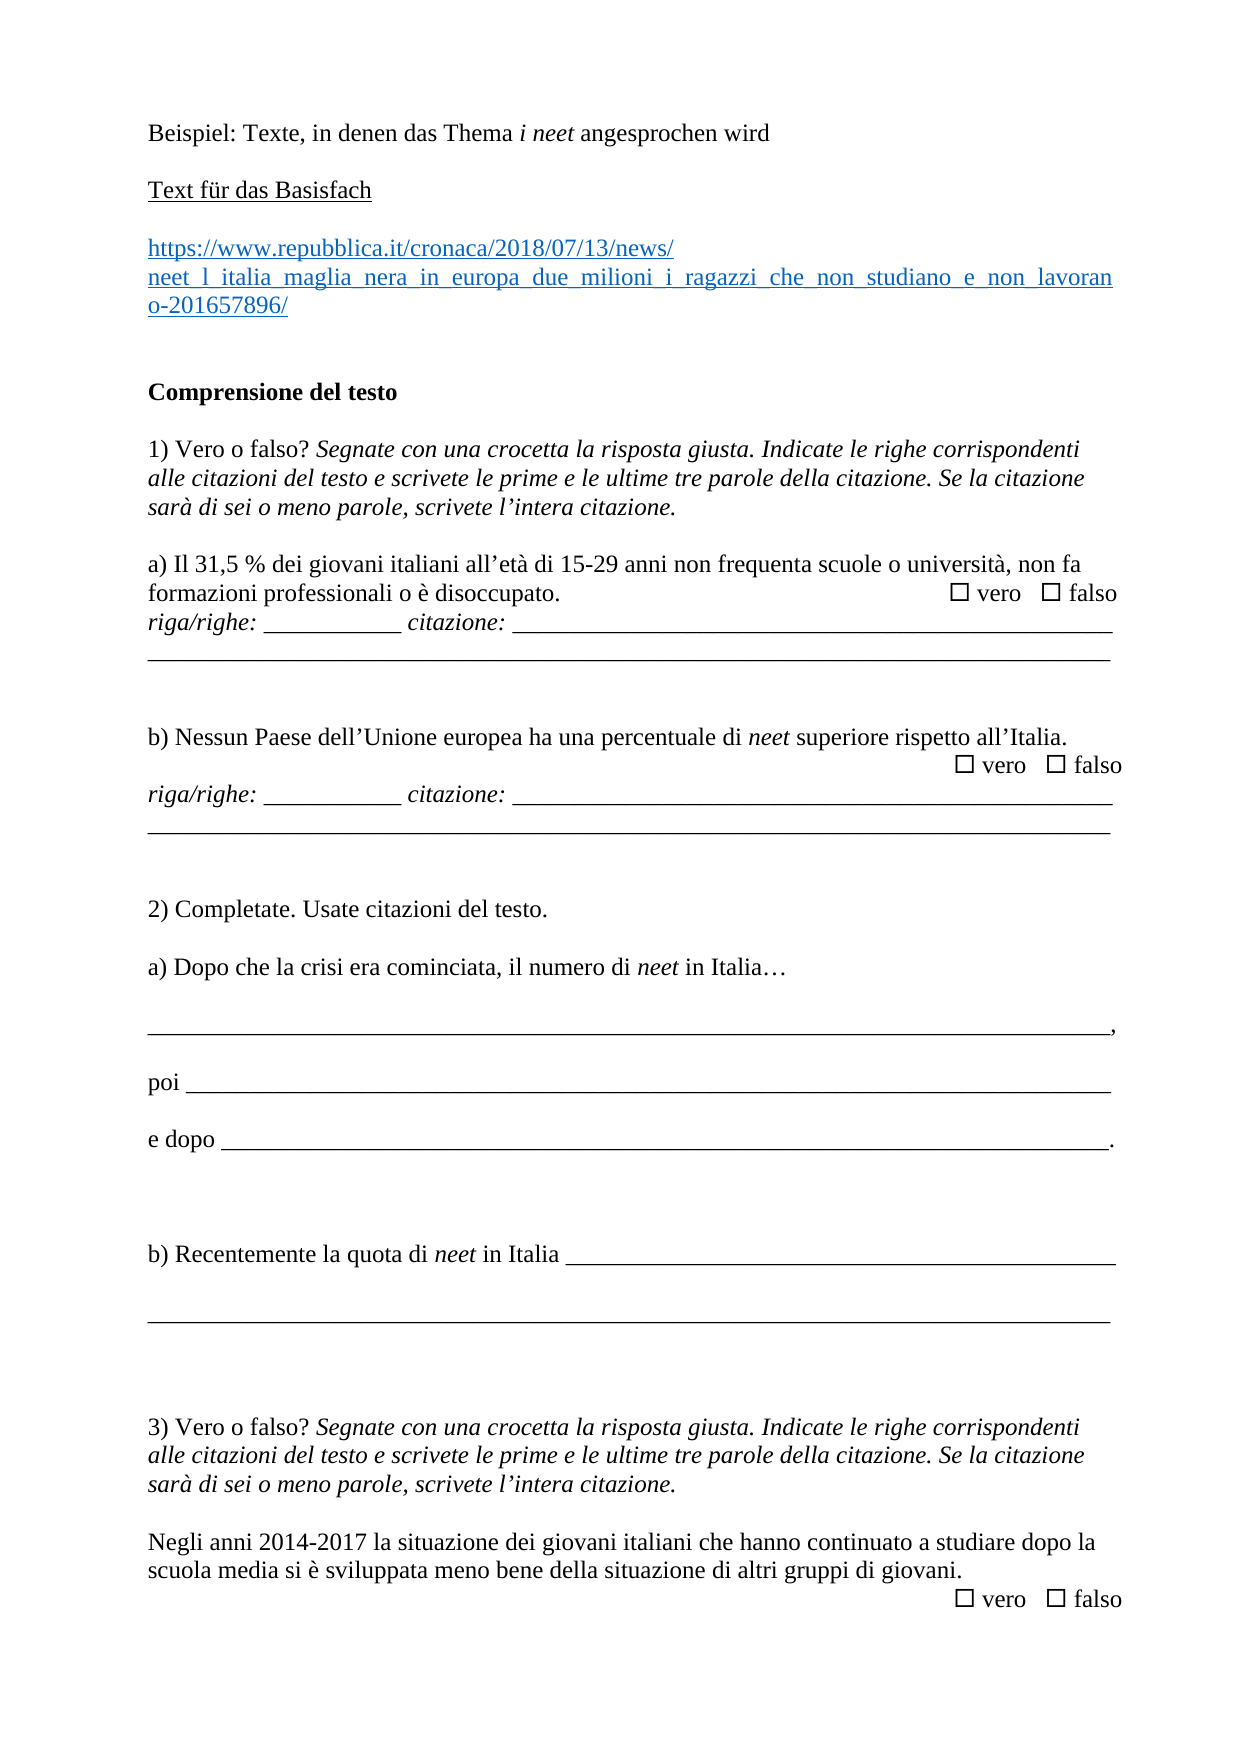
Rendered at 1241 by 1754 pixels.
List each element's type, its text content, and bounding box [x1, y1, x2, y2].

text _____________________________________________________________________________ [148, 808, 1122, 837]
text Beispiel: Texte, in denen das Thema i neet angesprochen wird [148, 118, 1122, 147]
text vero falso [148, 1584, 1122, 1613]
text b) Nessun Paese dell’Unione europea ha una percentuale di neet superiore rispetto all’Italia. [148, 722, 1122, 751]
text riga/righe: ___________ citazione: ________________________________________________ [148, 607, 1122, 636]
text b) Recentemente la quota di neet in Italia ____________________________________________ [148, 1239, 1122, 1268]
text 3) Vero o falso? Segnate con una crocetta la risposta giusta. Indicate le righe corrispondenti alle citazioni del testo e scrivete le prime e le ultime tre parole della citazione. Se la citazione sarà di sei o meno parole, scrivete l’intera citazione. [148, 1412, 1122, 1498]
text Text für das Basisfach [148, 176, 1122, 204]
text Comprensione del testo [148, 377, 1122, 406]
text a) Il 31,5 % dei giovani italiani all’età di 15-29 anni non frequenta scuole o università, non fa formazioni professionali o è disoccupato. vero falso [148, 549, 1122, 607]
text e dopo _______________________________________________________________________. [148, 1124, 1122, 1153]
text _____________________________________________________________________________, [148, 1009, 1122, 1038]
text a) Dopo che la crisi era cominciata, il numero di neet in Italia… [148, 952, 1122, 981]
text 1) Vero o falso? Segnate con una crocetta la risposta giusta. Indicate le righe corrispondenti alle citazioni del testo e scrivete le prime e le ultime tre parole della citazione. Se la citazione sarà di sei o meno parole, scrivete l’intera citazione. [148, 434, 1122, 521]
text _____________________________________________________________________________ [148, 636, 1122, 664]
text Negli anni 2014-2017 la situazione dei giovani italiani che hanno continuato a studiare dopo la scuola media si è sviluppata meno bene della situazione di altri gruppi di giovani. [148, 1527, 1122, 1584]
text _____________________________________________________________________________ [148, 1297, 1122, 1326]
text vero falso [148, 751, 1122, 779]
text 2) Completate. Usate citazioni del testo. [148, 894, 1122, 923]
text https://www.repubblica.it/cronaca/2018/07/13/news/neet_l_italia_maglia_nera_in_europa_due_milioni_i_ragazzi_che_non_studiano_e_non_lavorano-201657896/ [148, 233, 1122, 319]
text poi __________________________________________________________________________ [148, 1067, 1122, 1096]
text riga/righe: ___________ citazione: ________________________________________________ [148, 779, 1122, 808]
